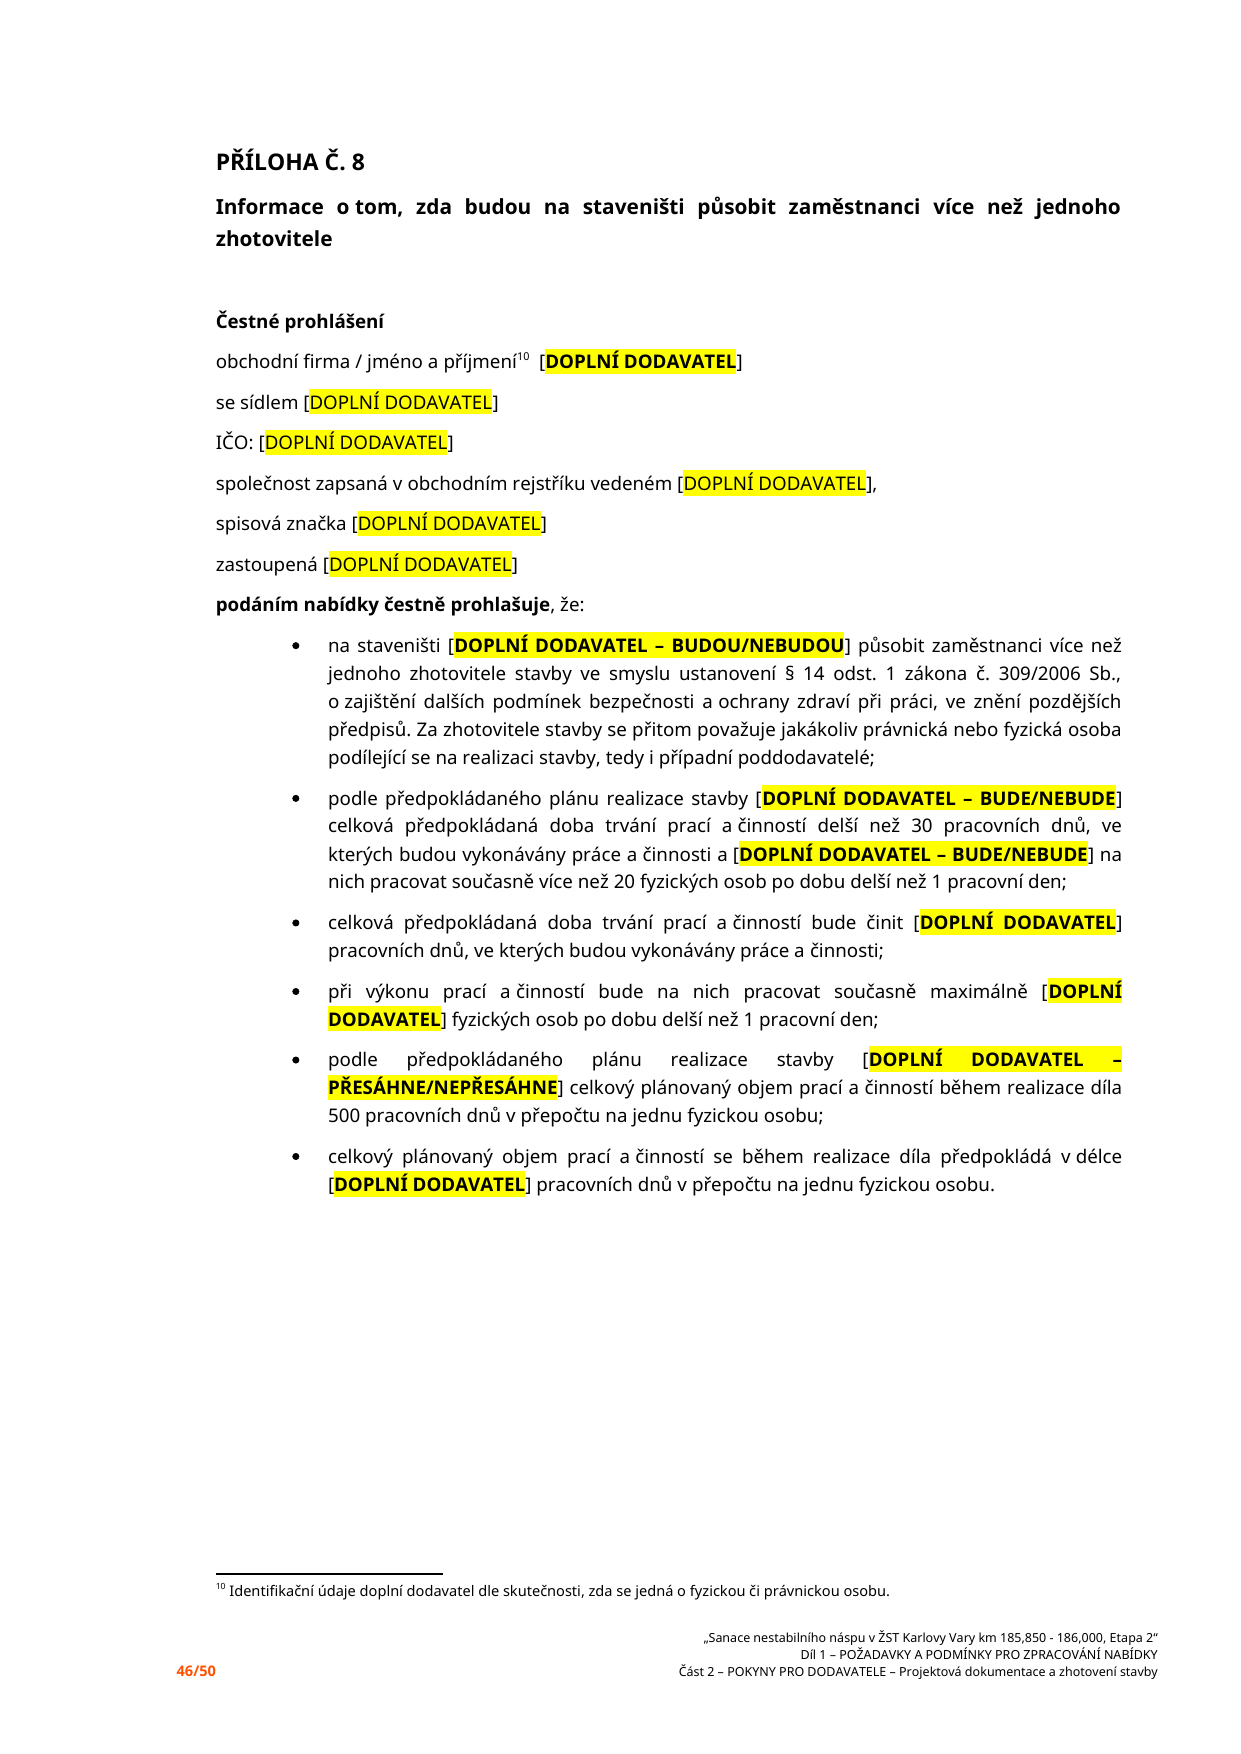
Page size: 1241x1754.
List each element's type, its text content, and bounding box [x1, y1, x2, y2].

text zastoupená [DOPLNÍ DODAVATEL] [216, 551, 329, 577]
text spisová značka [DOPLNÍ DODAVATEL] [541, 511, 1122, 536]
text podáním nabídky čestně prohlašuje, že: [216, 592, 1122, 617]
text se sídlem [DOPLNÍ DODAVATEL] [492, 389, 1122, 414]
text Informace o tom, zda budou na staveništi působit zaměstnanci více než jednoho zhotovitele [216, 192, 1122, 252]
text IČO: [DOPLNÍ DODAVATEL] [216, 429, 1122, 455]
text zastoupená [DOPLNÍ DODAVATEL] [512, 551, 1122, 577]
text společnost zapsaná v obchodním rejstříku vedeném [DOPLNÍ DODAVATEL], [216, 470, 683, 496]
text se sídlem [DOPLNÍ DODAVATEL] [216, 389, 309, 414]
text při výkonu prací a činností bude na nich pracovat současně maximálně [DOPLNÍ DODAVATEL] fyzických osob po dobu delší než 1 pracovní den; [292, 978, 1122, 1031]
text Příloha č. 8 [216, 146, 1122, 177]
text podle předpokládaného plánu realizace stavby [DOPLNÍ DODAVATEL – PŘESÁHNE/NEPŘESÁHNE] celkový plánovaný objem prací a činností během realizace díla 500 pracovních dnů v přepočtu na jednu fyzickou osobu; [292, 1046, 1122, 1128]
text celkový plánovaný objem prací a činností se během realizace díla předpokládá v délce [DOPLNÍ DODAVATEL] pracovních dnů v přepočtu na jednu fyzickou osobu. [292, 1143, 1122, 1197]
text na staveništi [DOPLNÍ DODAVATEL – BUDOU/NEBUDOU] působit zaměstnanci více než jednoho zhotovitele stavby ve smyslu ustanovení § 14 odst. 1 zákona č. 309/2006 Sb., o zajištění dalších podmínek bezpečnosti a ochrany zdraví při práci, ve znění pozdějších předpisů. Za zhotovitele stavby se přitom považuje jakákoliv právnická nebo fyzická osoba podílející se na realizaci stavby, tedy i případní poddodavatelé; [292, 632, 1122, 770]
text Čestné prohlášení [216, 308, 1122, 333]
text celková předpokládaná doba trvání prací a činností bude činit [DOPLNÍ DODAVATEL] pracovních dnů, ve kterých budou vykonávány práce a činnosti; [292, 909, 1122, 963]
text obchodní firma / jméno a příjmení [DOPLNÍ DODAVATEL] [216, 348, 1122, 374]
text podle předpokládaného plánu realizace stavby [DOPLNÍ DODAVATEL – BUDE/NEBUDE] celková předpokládaná doba trvání prací a činností delší než 30 pracovních dnů, ve kterých budou vykonávány práce a činnosti a [DOPLNÍ DODAVATEL – BUDE/NEBUDE] na nich pracovat současně více než 20 fyzických osob po dobu delší než 1 pracovní den; [292, 785, 1122, 894]
text společnost zapsaná v obchodním rejstříku vedeném [DOPLNÍ DODAVATEL], [866, 470, 1122, 496]
text spisová značka [DOPLNÍ DODAVATEL] [216, 511, 358, 536]
